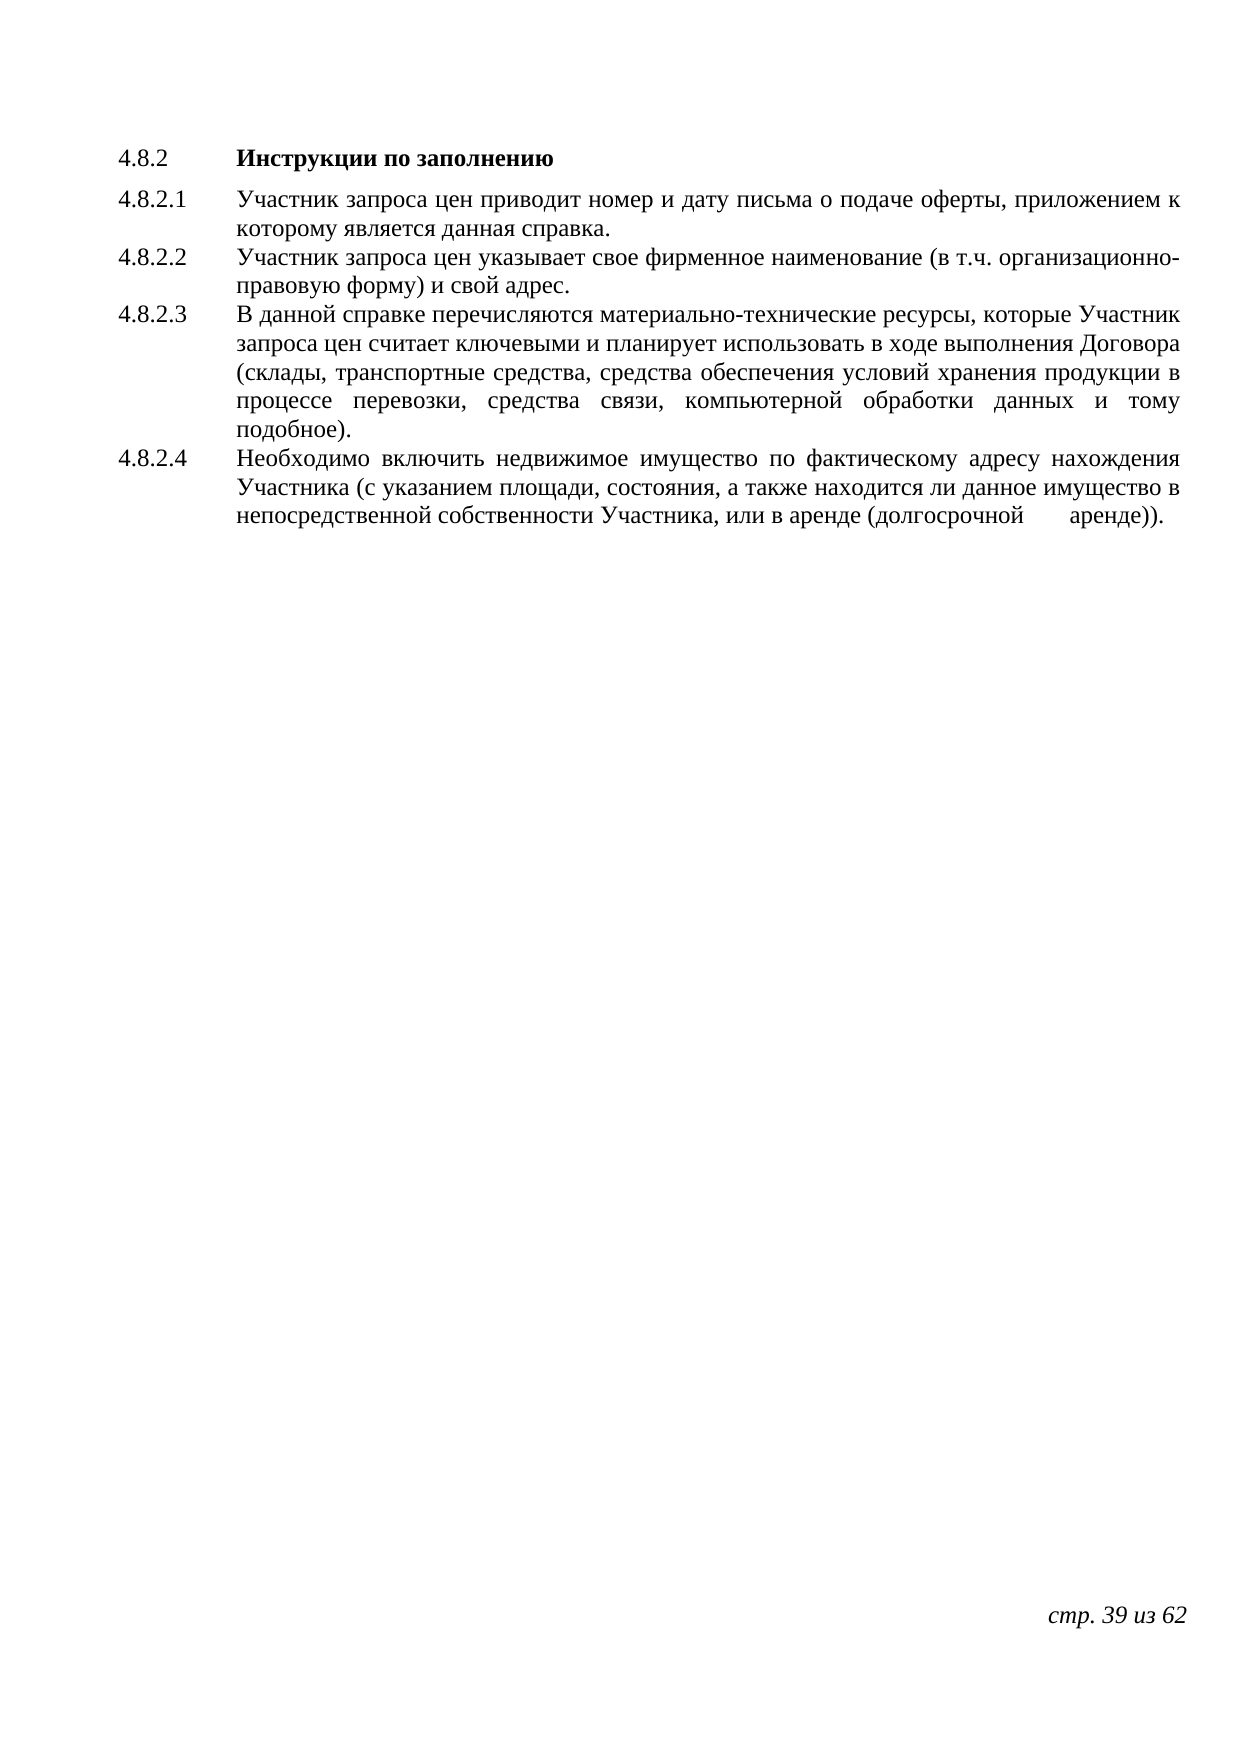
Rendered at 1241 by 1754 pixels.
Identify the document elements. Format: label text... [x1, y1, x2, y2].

text Участник запроса цен приводит номер и дату письма о подаче оферты, приложением к которому является данная справка. [118, 184, 1181, 242]
text Инструкции по заполнению [118, 143, 1181, 172]
text В данной справке перечисляются материально-технические ресурсы, которые Участник запроса цен считает ключевыми и планирует использовать в ходе выполнения Договора (склады, транспортные средства, средства обеспечения условий хранения продукции в процессе перевозки, средства связи, компьютерной обработки данных и тому подобное). [118, 299, 1181, 443]
text Необходимо включить недвижимое имущество по фактическому адресу нахождения Участника (с указанием площади, состояния, а также находится ли данное имущество в непосредственной собственности Участника, или в аренде (долгосрочной аренде)). [118, 443, 1181, 529]
text Участник запроса цен указывает свое фирменное наименование (в т.ч. организационно-правовую форму) и свой адрес. [118, 242, 1181, 299]
